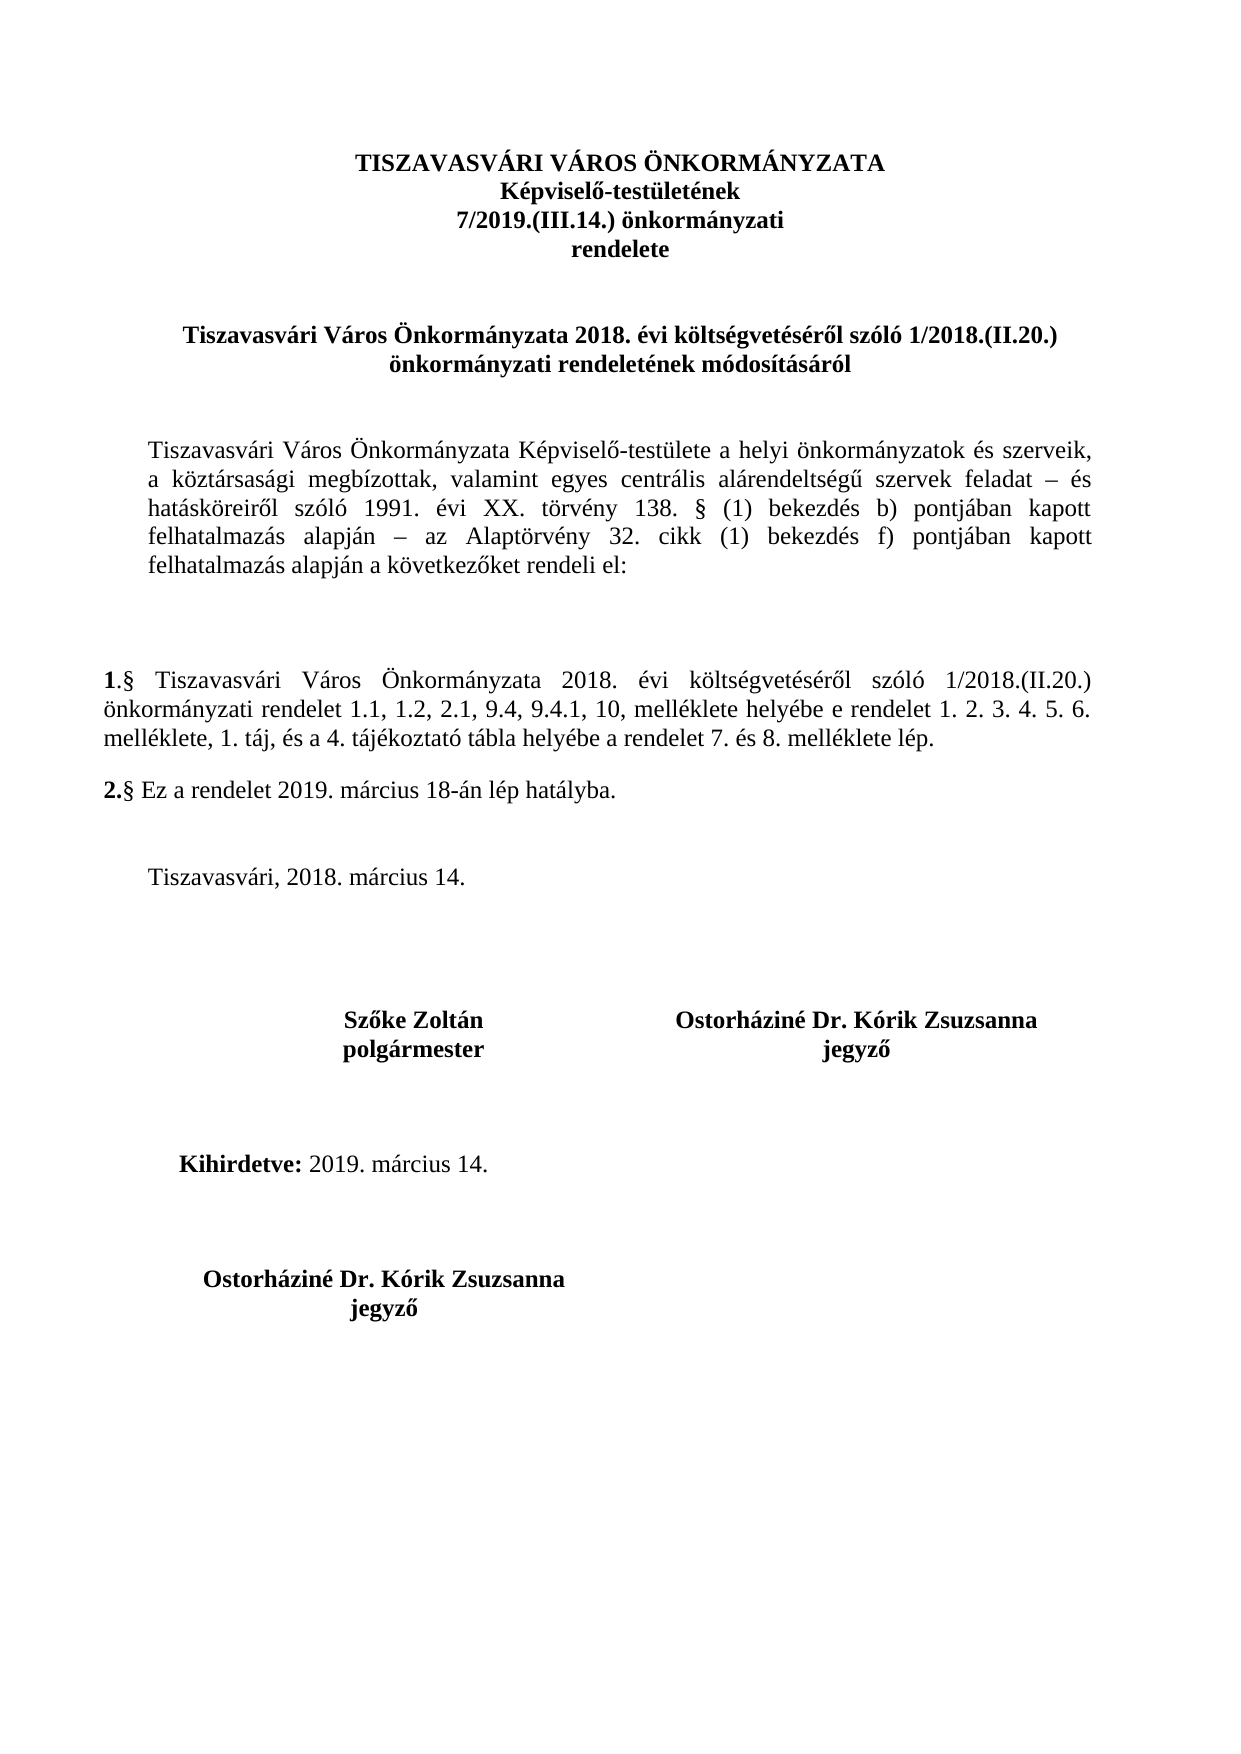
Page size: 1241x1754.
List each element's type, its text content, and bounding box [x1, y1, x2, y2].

text rendelete [148, 234, 1092, 263]
text jegyző [148, 1293, 1092, 1322]
text 1.§ Tiszavasvári Város Önkormányzata 2018. évi költségvetéséről szóló 1/2018.(II.20.) önkormányzati rendelet 1.1, 1.2, 2.1, 9.4, 9.4.1, 10, melléklete helyébe e rendelet 1. 2. 3. 4. 5. 6. melléklete, 1. táj, és a 4. tájékoztató tábla helyébe a rendelet 7. és 8. melléklete lép. [103, 665, 1092, 751]
text Képviselő-testületének [148, 176, 1092, 205]
text Tiszavasvári Város Önkormányzata 2018. évi költségvetéséről szóló 1/2018.(II.20.) önkormányzati rendeletének módosításáról [148, 320, 1092, 378]
text Ostorháziné Dr. Kórik Zsuzsanna [148, 1264, 1092, 1293]
text Kihirdetve: 2019. március 14. [148, 1149, 1092, 1178]
text TISZAVASVÁRI VÁROS ÖNKORMÁNYZATA [148, 148, 1092, 176]
text Tiszavasvári, 2018. március 14. [148, 862, 1092, 891]
text Szőke Zoltán Ostorháziné Dr. Kórik Zsuzsanna [148, 1006, 1092, 1034]
text polgármester jegyző [148, 1034, 1092, 1063]
text Tiszavasvári Város Önkormányzata Képviselő-testülete a helyi önkormányzatok és szerveik, a köztársasági megbízottak, valamint egyes centrális alárendeltségű szervek feladat – és hatásköreiről szóló 1991. évi XX. törvény 138. § (1) bekezdés b) pontjában kapott felhatalmazás alapján – az Alaptörvény 32. cikk (1) bekezdés f) pontjában kapott felhatalmazás alapján a következőket rendeli el: [148, 435, 1092, 579]
text 2.§ Ez a rendelet 2019. március 18-án lép hatályba. [103, 776, 1092, 804]
text 7/2019.(III.14.) önkormányzati [148, 205, 1092, 234]
